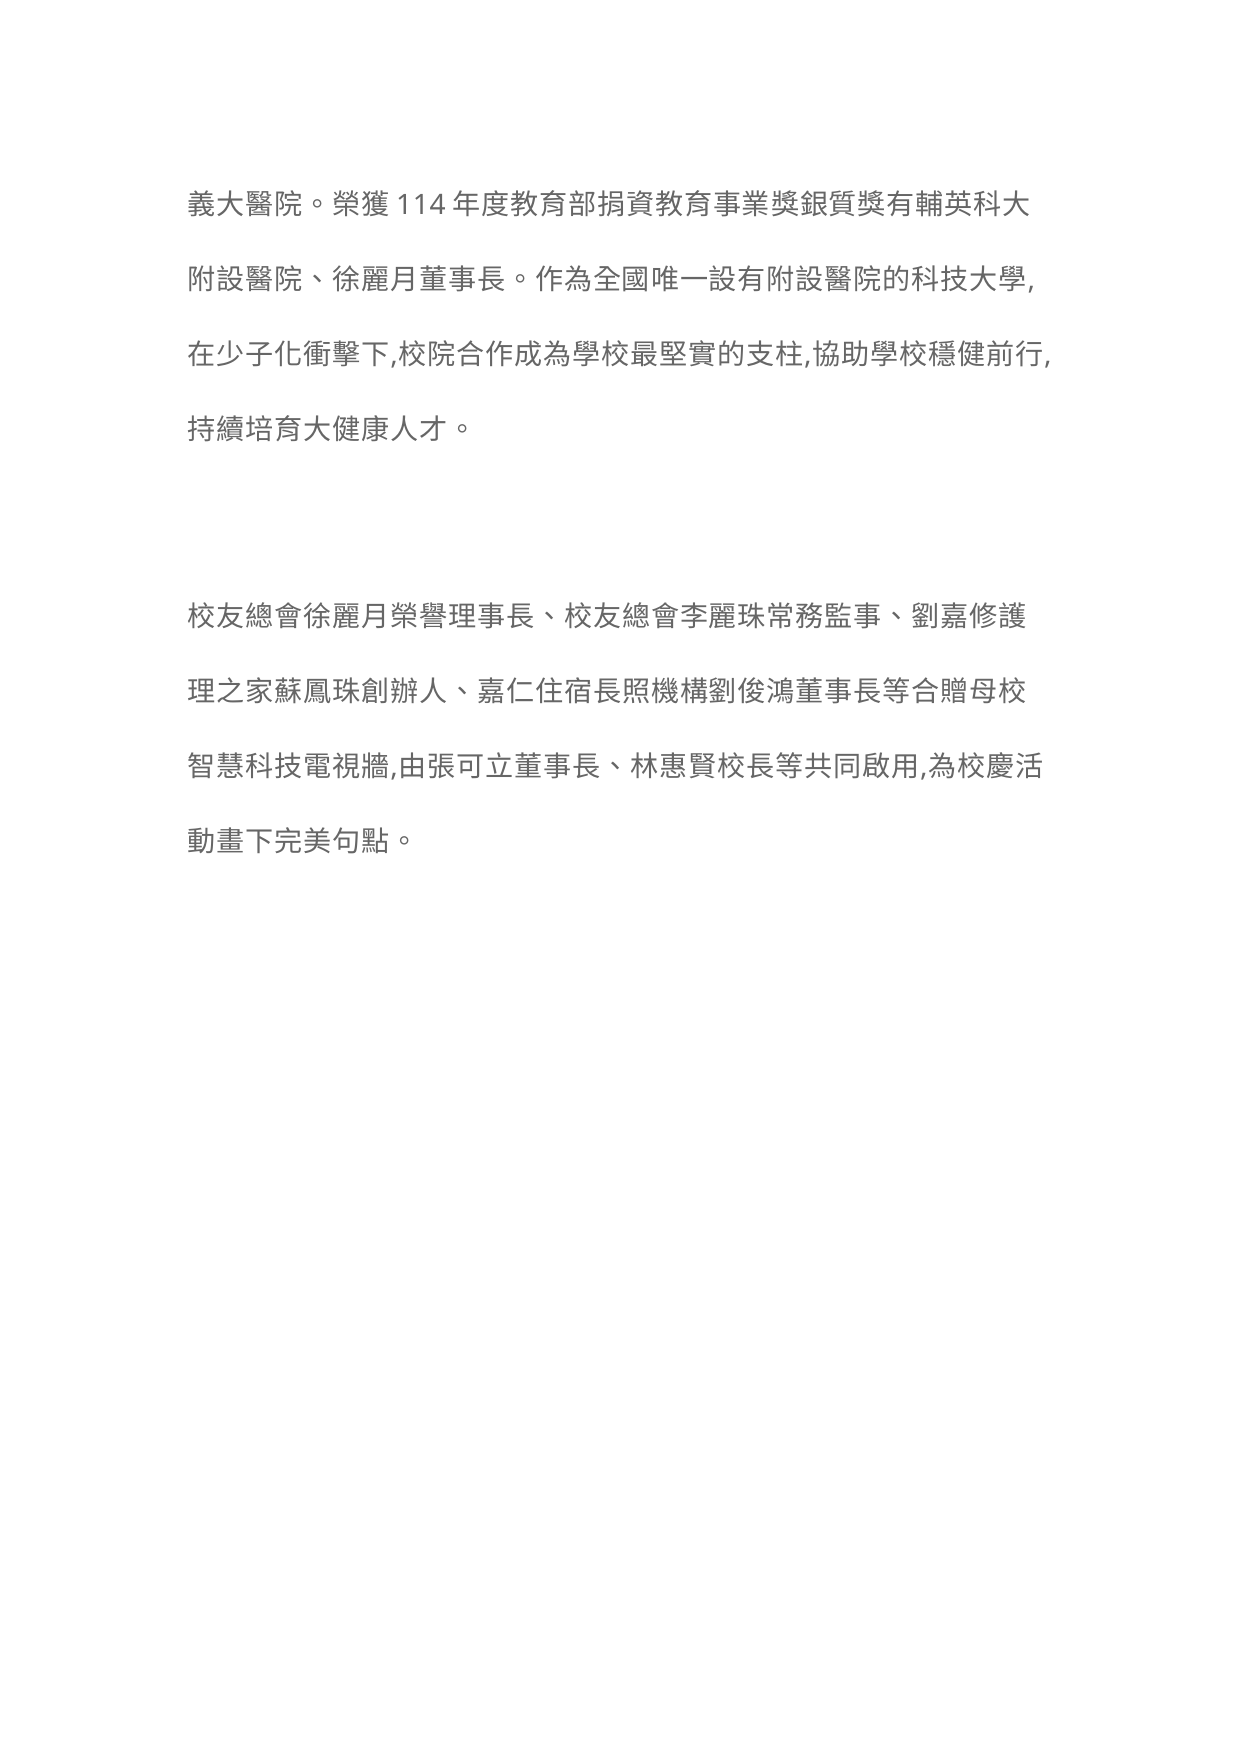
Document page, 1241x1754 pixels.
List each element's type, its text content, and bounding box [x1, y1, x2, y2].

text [187, 164, 1053, 464]
text 校友總會徐麗月榮譽理事長、校友總會李麗珠常務監事、劉嘉修護理之家蘇鳳珠創辦人、嘉仁住宿長照機構劉俊鴻董事長等合贈母校智慧科技電視牆,由張可立董事長、林惠賢校長等共同啟用,為校慶活動畫下完美句點。 [187, 577, 1053, 877]
